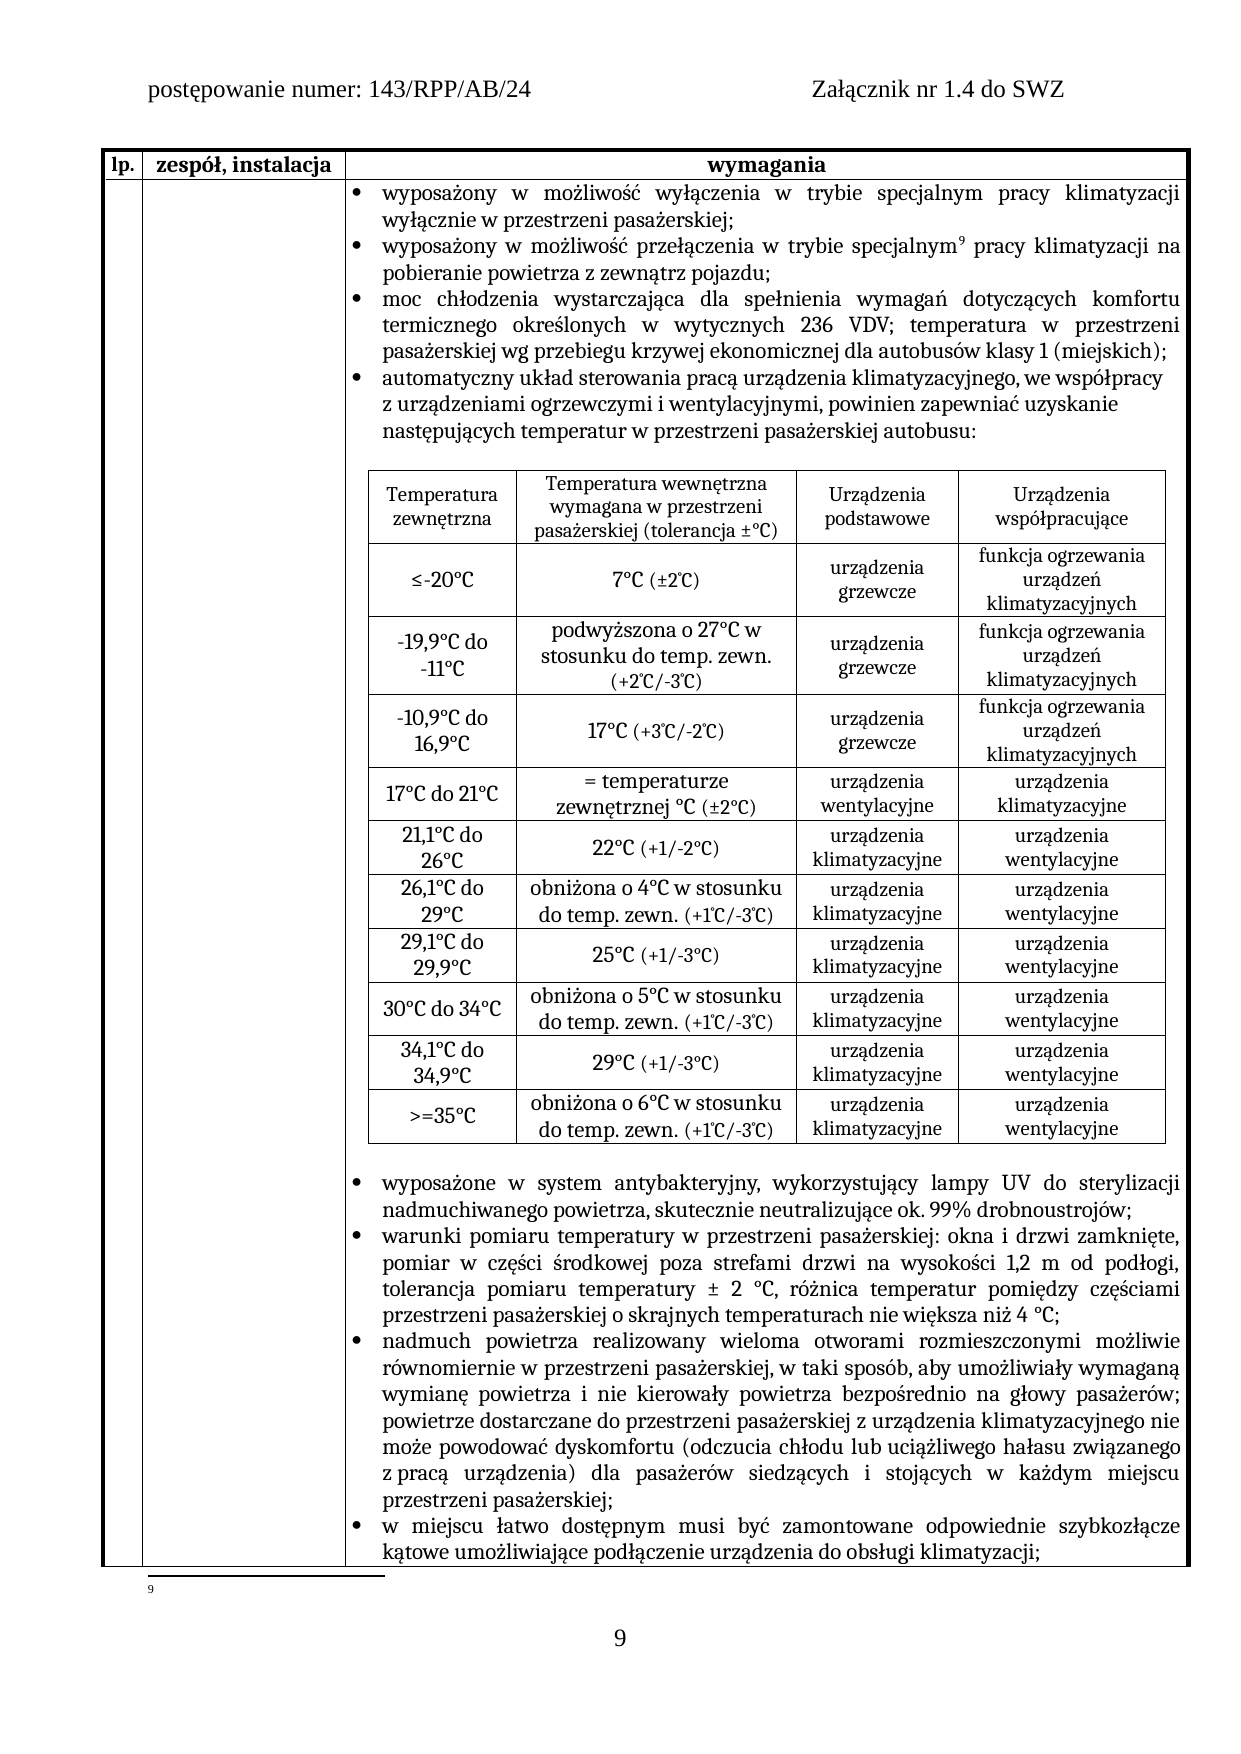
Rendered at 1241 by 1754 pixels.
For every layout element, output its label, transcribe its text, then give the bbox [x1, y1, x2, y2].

table_header lp. [105, 152, 142, 179]
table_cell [346, 180, 1186, 1566]
table_header zespół, instalacja [143, 152, 345, 179]
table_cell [143, 180, 345, 1566]
table_header wymagania [346, 152, 1186, 179]
table_cell [105, 180, 142, 1566]
